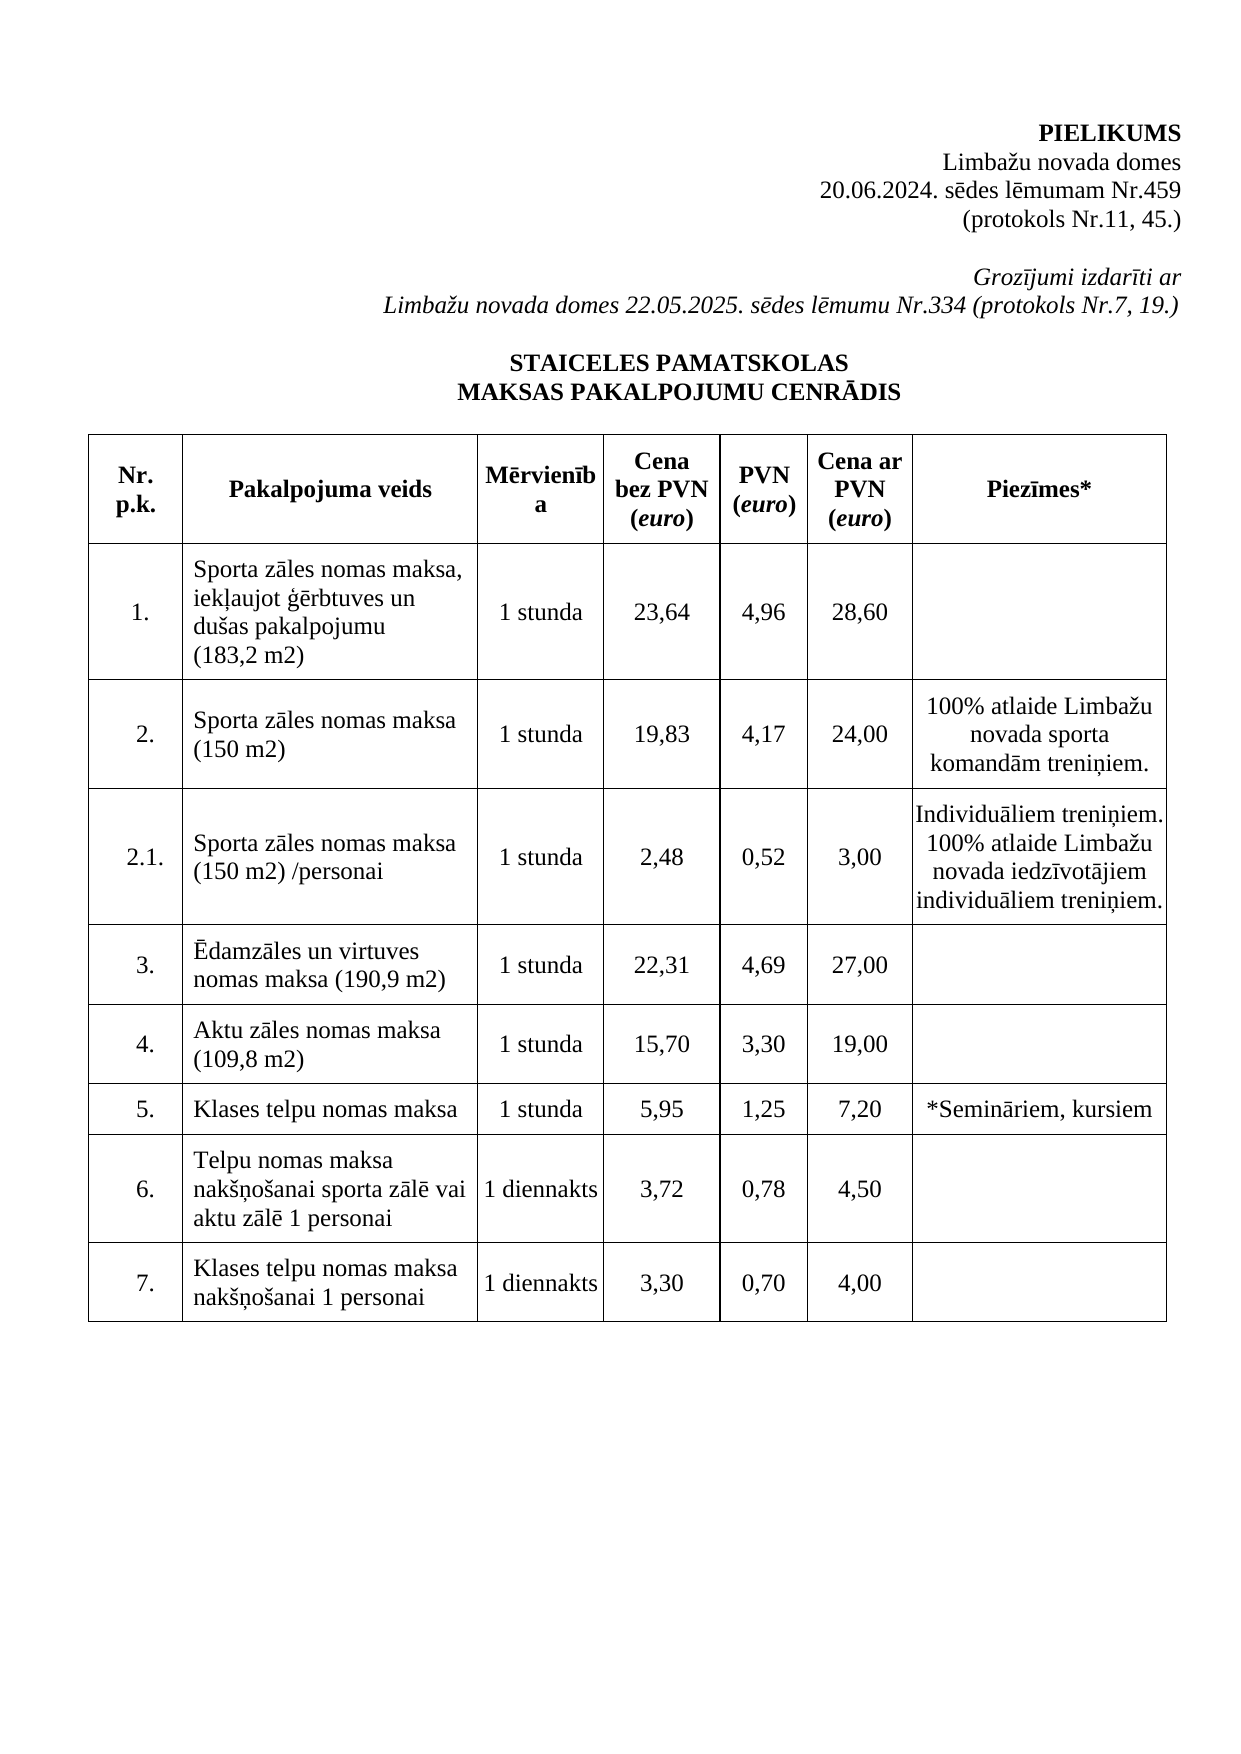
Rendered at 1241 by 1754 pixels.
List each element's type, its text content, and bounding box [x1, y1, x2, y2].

table_cell *Semināriem, kursiem [913, 1084, 1166, 1134]
table_cell [89, 544, 182, 679]
table_header Piezīmes* [913, 435, 1166, 542]
table_cell 1 stunda [478, 544, 603, 679]
table_cell [913, 544, 1166, 679]
table_cell 3. [89, 925, 182, 1004]
table_cell 5. [89, 1084, 182, 1134]
table_cell Telpu nomas maksa nakšņošanai sporta zālē vai aktu zālē 1 personai [183, 1135, 477, 1242]
table_header Nr. p.k. [89, 435, 182, 542]
table_cell 15,70 [604, 1005, 719, 1083]
table_cell 1 stunda [478, 925, 603, 1004]
table_cell 28,60 [808, 544, 912, 679]
table_cell 1 stunda [478, 789, 603, 924]
text Limbažu novada domes [177, 147, 1181, 176]
table_cell 1 stunda [478, 680, 603, 787]
table_cell 19,00 [808, 1005, 912, 1083]
table_cell Sporta zāles nomas maksa (150 m2) [183, 680, 477, 787]
table_cell 2,48 [604, 789, 719, 924]
table_cell 5,95 [604, 1084, 719, 1134]
table_cell [913, 1243, 1166, 1321]
table_cell Ēdamzāles un virtuves nomas maksa (190,9 m2) [183, 925, 477, 1004]
table_header Cena bez PVN (euro) [604, 435, 719, 542]
table_cell 4,17 [721, 680, 807, 787]
table_cell 4,96 [721, 544, 807, 679]
table_cell 2.1. [89, 789, 182, 924]
table_cell [913, 1005, 1166, 1083]
table_cell 4,00 [808, 1243, 912, 1321]
table_cell 6. [89, 1135, 182, 1242]
text MAKSAS PAKALPOJUMU CENRĀDIS [177, 377, 1181, 406]
table_cell [913, 925, 1166, 1004]
text (protokols Nr.11, 45.) [177, 204, 1181, 233]
table_cell 4. [89, 1005, 182, 1083]
table_cell 4,50 [808, 1135, 912, 1242]
table_cell 100% atlaide Limbažu novada sporta komandām treniņiem. [913, 680, 1166, 787]
table_cell Klases telpu nomas maksa [183, 1084, 477, 1134]
text PIELIKUMS [177, 118, 1181, 147]
table_header Cena ar PVN (euro) [808, 435, 912, 542]
table_cell 19,83 [604, 680, 719, 787]
table_cell 3,72 [604, 1135, 719, 1242]
table_cell 0,70 [721, 1243, 807, 1321]
text STAICELES PAMATSKOLAS [177, 348, 1181, 377]
text Grozījumi izdarīti ar [177, 262, 1181, 291]
table_cell 3,30 [721, 1005, 807, 1083]
table_cell 0,52 [721, 789, 807, 924]
table_cell Sporta zāles nomas maksa, iekļaujot ģērbtuves un dušas pakalpojumu (183,2 m2) [183, 544, 477, 679]
table_cell 3,00 [808, 789, 912, 924]
table_cell 1 diennakts [478, 1243, 603, 1321]
table_header Pakalpojuma veids [183, 435, 477, 542]
table_header Mērvienība [478, 435, 603, 542]
table_cell 1 diennakts [478, 1135, 603, 1242]
table_cell 1,25 [721, 1084, 807, 1134]
table_cell Individuāliem treniņiem. 100% atlaide Limbažu novada iedzīvotājiem individuāliem treniņiem. [913, 789, 1166, 924]
table_cell 0,78 [721, 1135, 807, 1242]
text Limbažu novada domes 22.05.2025. sēdes lēmumu Nr.334 (protokols Nr.7, 19.) [177, 291, 1181, 319]
table_cell Aktu zāles nomas maksa (109,8 m2) [183, 1005, 477, 1083]
table_cell 24,00 [808, 680, 912, 787]
table_cell 7. [89, 1243, 182, 1321]
text 20.06.2024. sēdes lēmumam Nr.459 [177, 176, 1181, 204]
table_header PVN (euro) [721, 435, 807, 542]
table_cell 3,30 [604, 1243, 719, 1321]
table_cell Klases telpu nomas maksa nakšņošanai 1 personai [183, 1243, 477, 1321]
table_cell Sporta zāles nomas maksa (150 m2) /personai [183, 789, 477, 924]
table_cell 1 stunda [478, 1084, 603, 1134]
table_cell 1 stunda [478, 1005, 603, 1083]
table_cell 7,20 [808, 1084, 912, 1134]
table_cell 4,69 [721, 925, 807, 1004]
table_cell 23,64 [604, 544, 719, 679]
table_cell 22,31 [604, 925, 719, 1004]
table_cell 27,00 [808, 925, 912, 1004]
table_cell [913, 1135, 1166, 1242]
table_cell 2. [89, 680, 182, 787]
